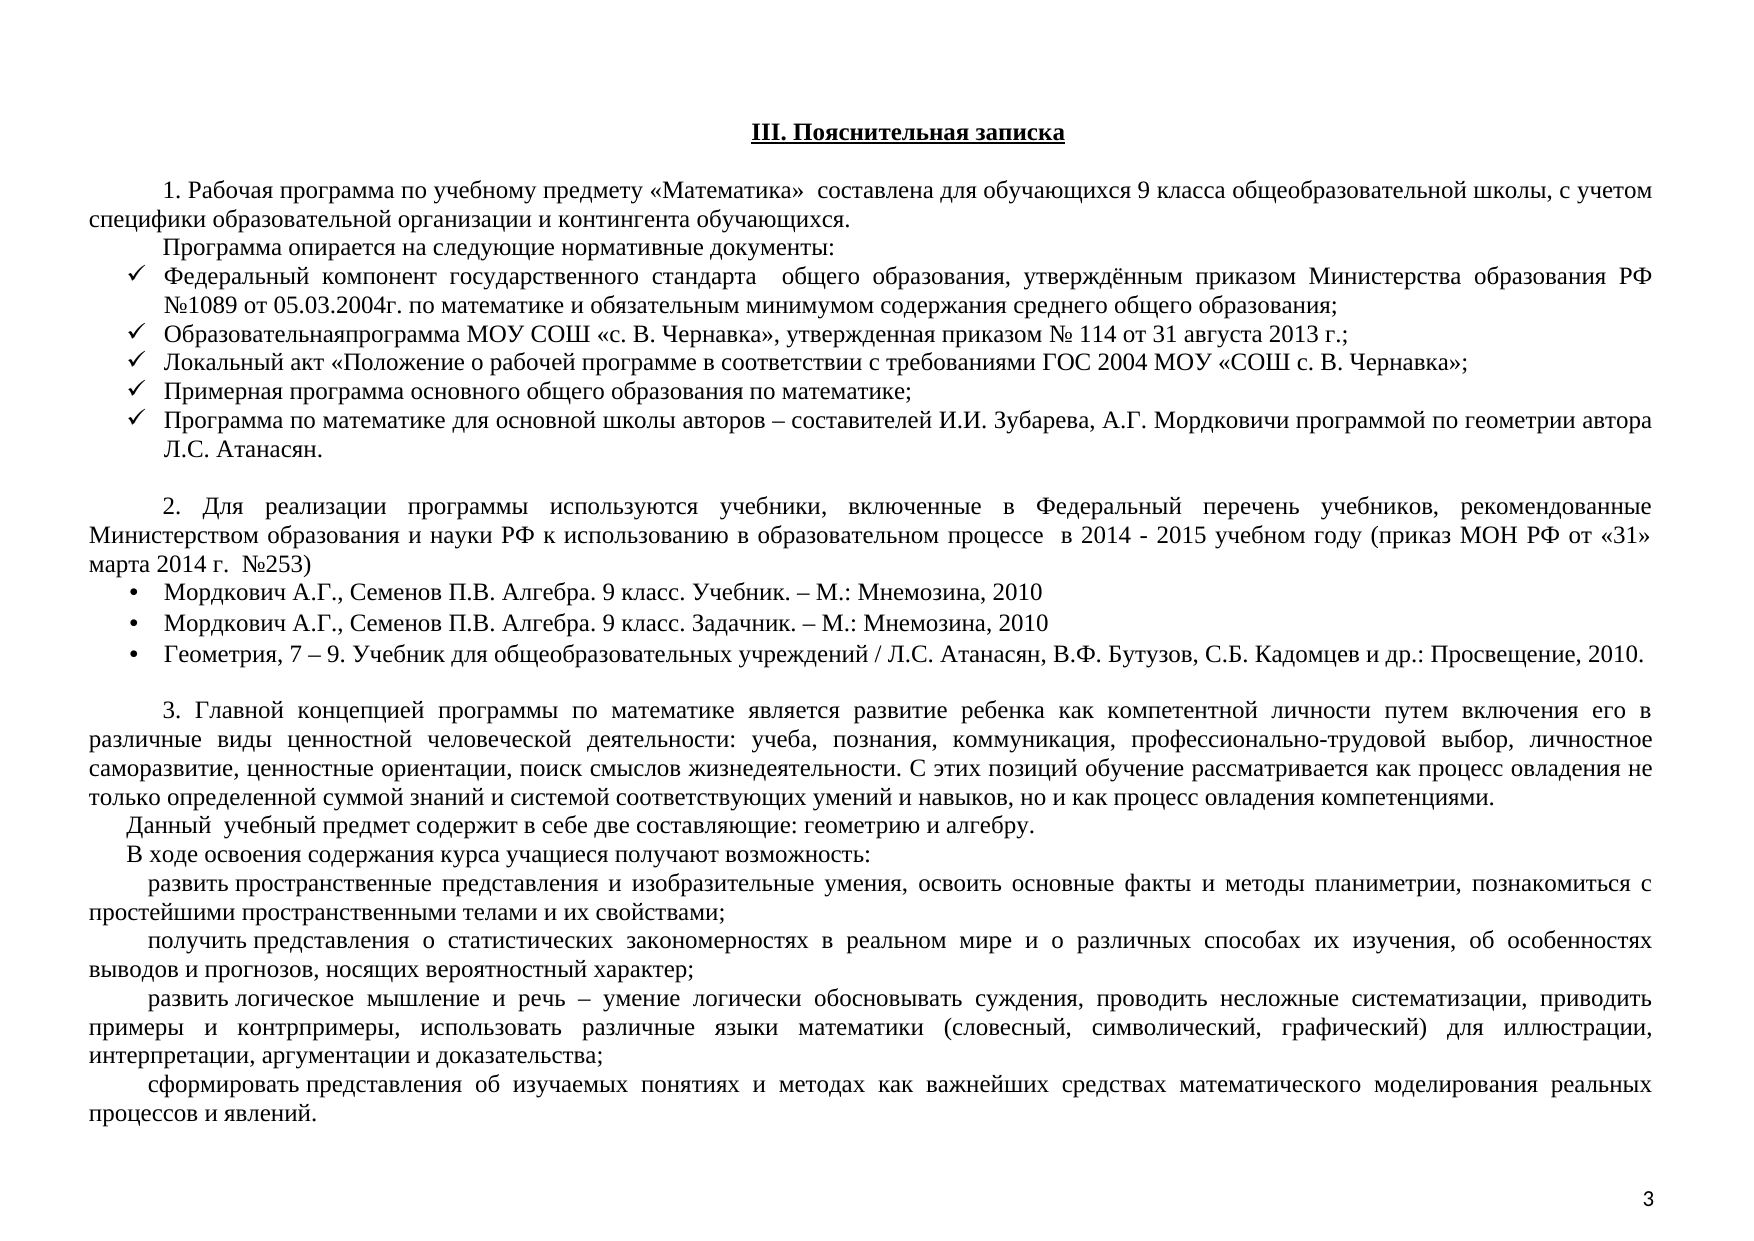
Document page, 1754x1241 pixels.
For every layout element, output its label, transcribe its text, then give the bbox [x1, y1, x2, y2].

text получить представления о статистических закономерностях в реальном мире и о различных способах их изучения, об особенностях выводов и прогнозов, носящих вероятностный характер; [89, 925, 1654, 983]
text сформировать представления об изучаемых понятиях и методах как важнейших средствах математического моделирования реальных процессов и явлений. [89, 1069, 1654, 1127]
text развить логическое мышление и речь – умение логически обосновывать суждения, проводить несложные систематизации, приводить примеры и контрпримеры, использовать различные языки математики (словесный, символический, графический) для иллюстрации, интерпретации, аргументации и доказательства; [89, 983, 1654, 1069]
list Программа по математике для основной школы авторов – составителей И.И. Зубарева, А.Г. Мордковичи программой по геометрии автора Л.С. Атанасян. [126, 405, 1654, 462]
text Программа опирается на следующие нормативные документы: [89, 232, 1654, 261]
text развить пространственные представления и изобразительные умения, освоить основные факты и методы планиметрии, познакомиться с простейшими пространственными телами и их свойствами; [89, 868, 1654, 925]
text 1. Рабочая программа по учебному предмету «Математика» составлена для обучающихся 9 класса общеобразовательной школы, с учетом специфики образовательной организации и контингента обучающихся. [89, 175, 1654, 232]
list Мордкович А.Г., Семенов П.В. Алгебра. 9 класс. Задачник. – М.: Мнемозина, 2010 [126, 608, 1654, 639]
list Локальный акт «Положение о рабочей программе в соответствии с требованиями ГОС 2004 МОУ «СОШ с. В. Чернавка»; [126, 347, 1654, 376]
list Примерная программа основного общего образования по математике; [126, 376, 1654, 405]
text В ходе освоения содержания курса учащиеся получают возможность: [89, 839, 1654, 868]
list Федеральный компонент государственного стандарта общего образования, утверждённым приказом Министерства образования РФ №1089 от 05.03.2004г. по математике и обязательным минимумом содержания среднего общего образования; [126, 261, 1654, 319]
list Геометрия, 7 – 9. Учебник для общеобразовательных учреждений / Л.С. Атанасян, В.Ф. Бутузов, С.Б. Кадомцев и др.: Просвещение, 2010. [126, 639, 1654, 670]
text 3. Главной концепцией программы по математике является развитие ребенка как компетентной личности путем включения его в различные виды ценностной человеческой деятельности: учеба, познания, коммуникация, профессионально-трудовой выбор, личностное саморазвитие, ценностные ориентации, поиск смыслов жизнедеятельности. С этих позиций обучение рассматривается как процесс овладения не только определенной суммой знаний и системой соответствующих умений и навыков, но и как процесс овладения компетенциями. [89, 695, 1654, 810]
text III. Пояснительная записка [89, 117, 1654, 146]
text 2. Для реализации программы используются учебники, включенные в Федеральный перечень учебников, рекомендованные Министерством образования и науки РФ к использованию в образовательном процессе в 2014 - 2015 учебном году (приказ МОН РФ от «31» марта 2014 г. №253) [89, 491, 1654, 577]
list Мордкович А.Г., Семенов П.В. Алгебра. 9 класс. Учебник. – М.: Мнемозина, 2010 [126, 577, 1654, 608]
list Образовательнаяпрограмма МОУ СОШ «с. В. Чернавка», утвержденная приказом № 114 от 31 августа 2013 г.; [126, 319, 1654, 347]
text Данный учебный предмет содержит в себе две составляющие: геометрию и алгебру. [89, 810, 1654, 839]
